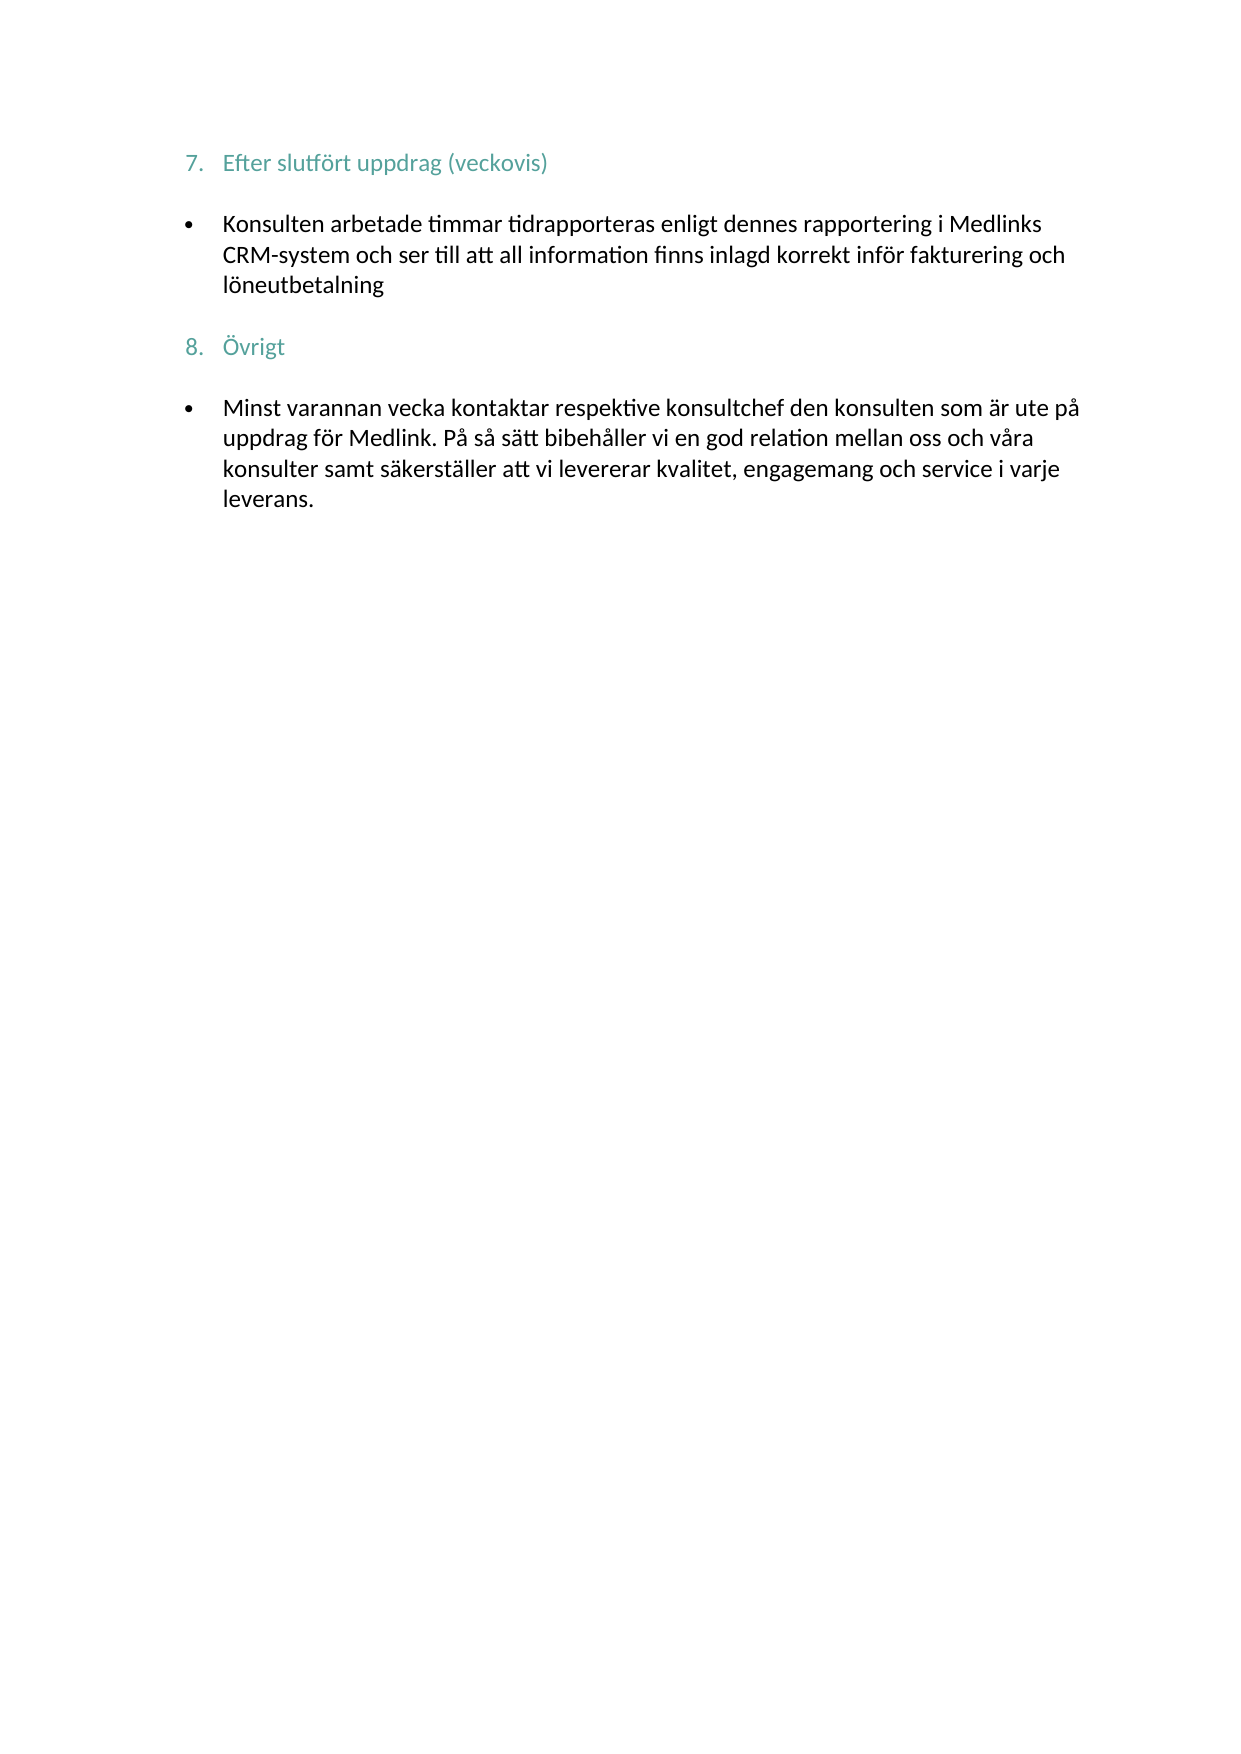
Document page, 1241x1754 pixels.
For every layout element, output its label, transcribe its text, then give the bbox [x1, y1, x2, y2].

list Övrigt [185, 331, 1093, 361]
list Minst varannan vecka kontaktar respektive konsultchef den konsulten som är ute på uppdrag för Medlink. På så sätt bibehåller vi en god relation mellan oss och våra konsulter samt säkerställer att vi levererar kvalitet, engagemang och service i varje leverans. [185, 392, 1093, 514]
list Efter slutfört uppdrag (veckovis) [185, 148, 1093, 178]
list Konsulten arbetade timmar tidrapporteras enligt dennes rapportering i Medlinks CRM-system och ser till att all information finns inlagd korrekt inför fakturering och löneutbetalning [185, 209, 1093, 300]
